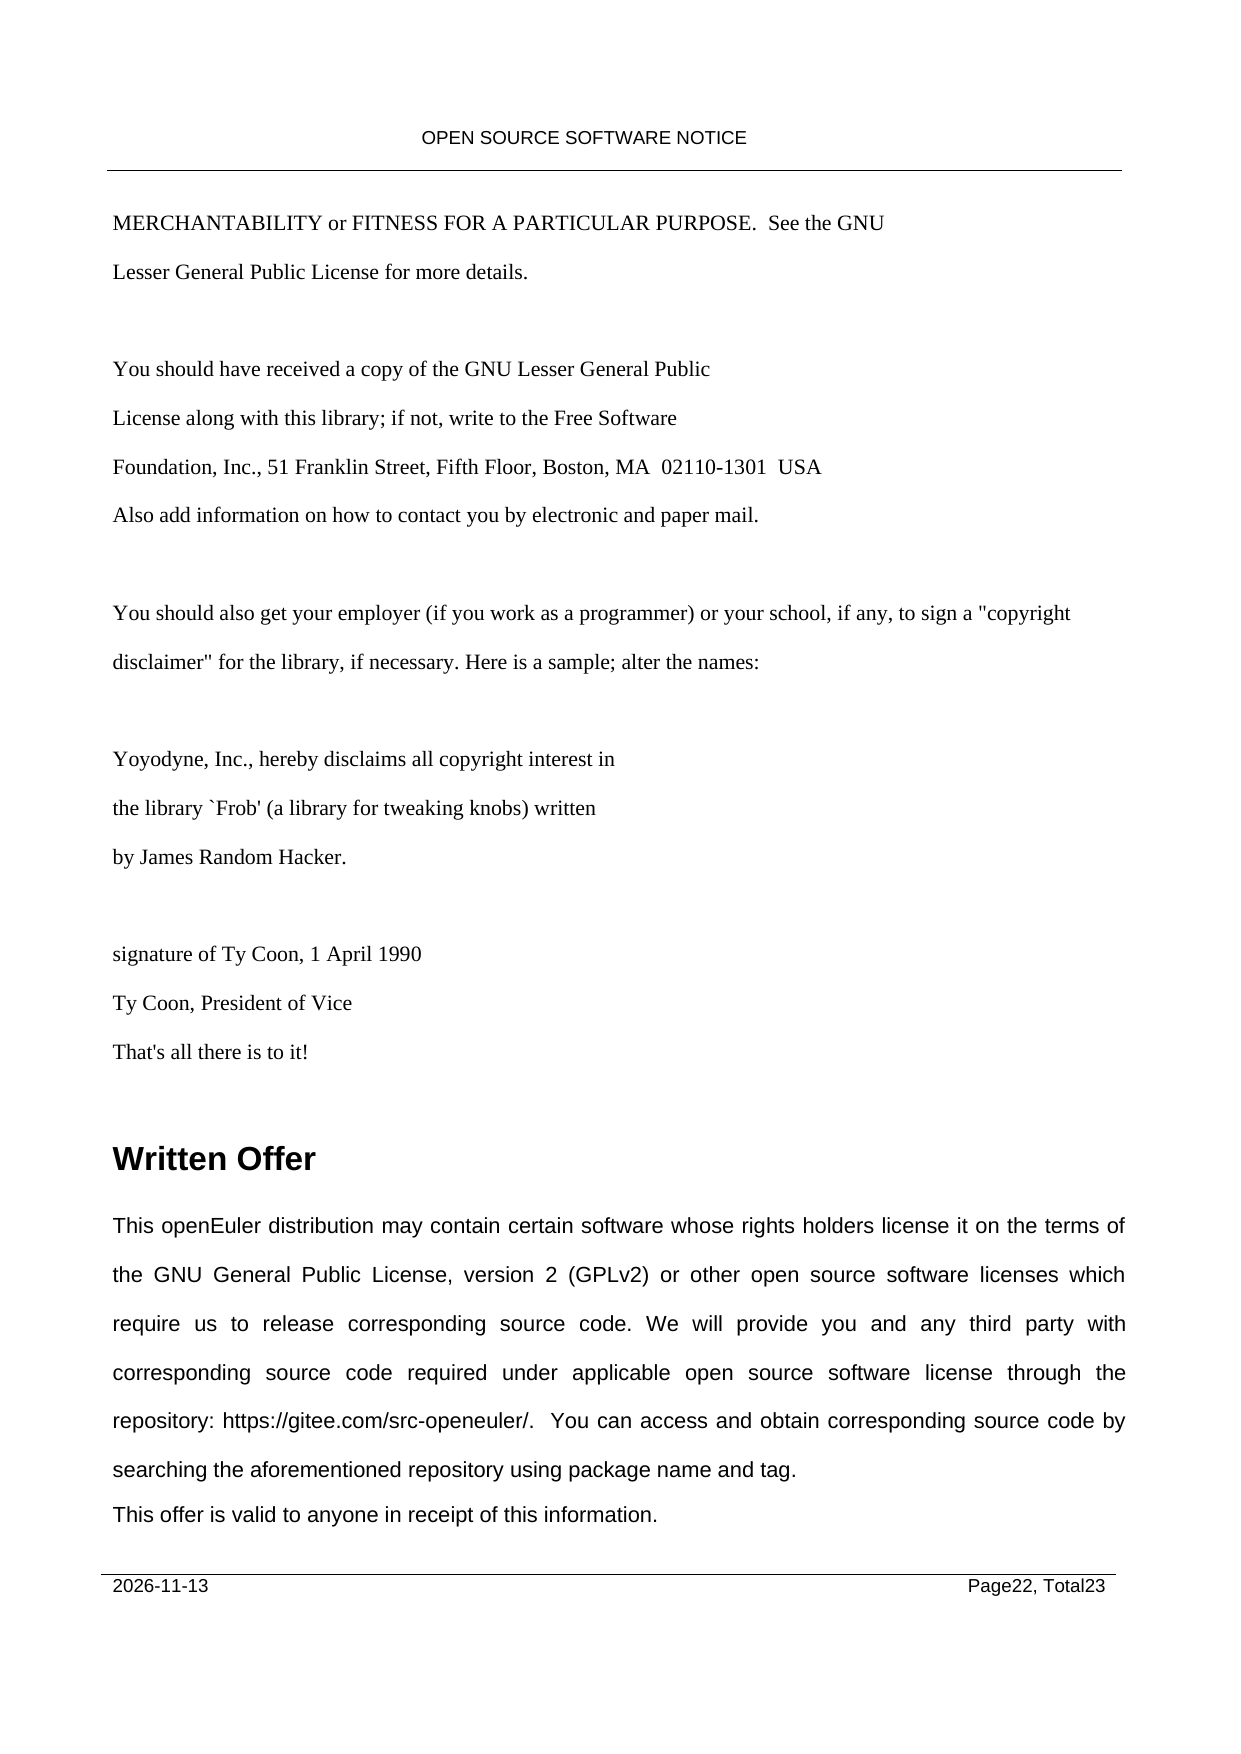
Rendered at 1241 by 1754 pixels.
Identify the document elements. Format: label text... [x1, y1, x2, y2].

text Written Offer [112, 1125, 1128, 1190]
text This openEuler distribution may contain certain software whose rights holders license it on the terms of the GNU General Public License, version 2 (GPLv2) or other open source software licenses which require us to release corresponding source code. We will provide you and any third party with corresponding source code required under applicable open source software license through the repository: https://gitee.com/src-openeuler/. You can access and obtain corresponding source code by searching the aforementioned repository using package name and tag. [112, 1209, 1128, 1486]
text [112, 206, 1128, 1068]
text This offer is valid to anyone in receipt of this information. [112, 1498, 1128, 1531]
